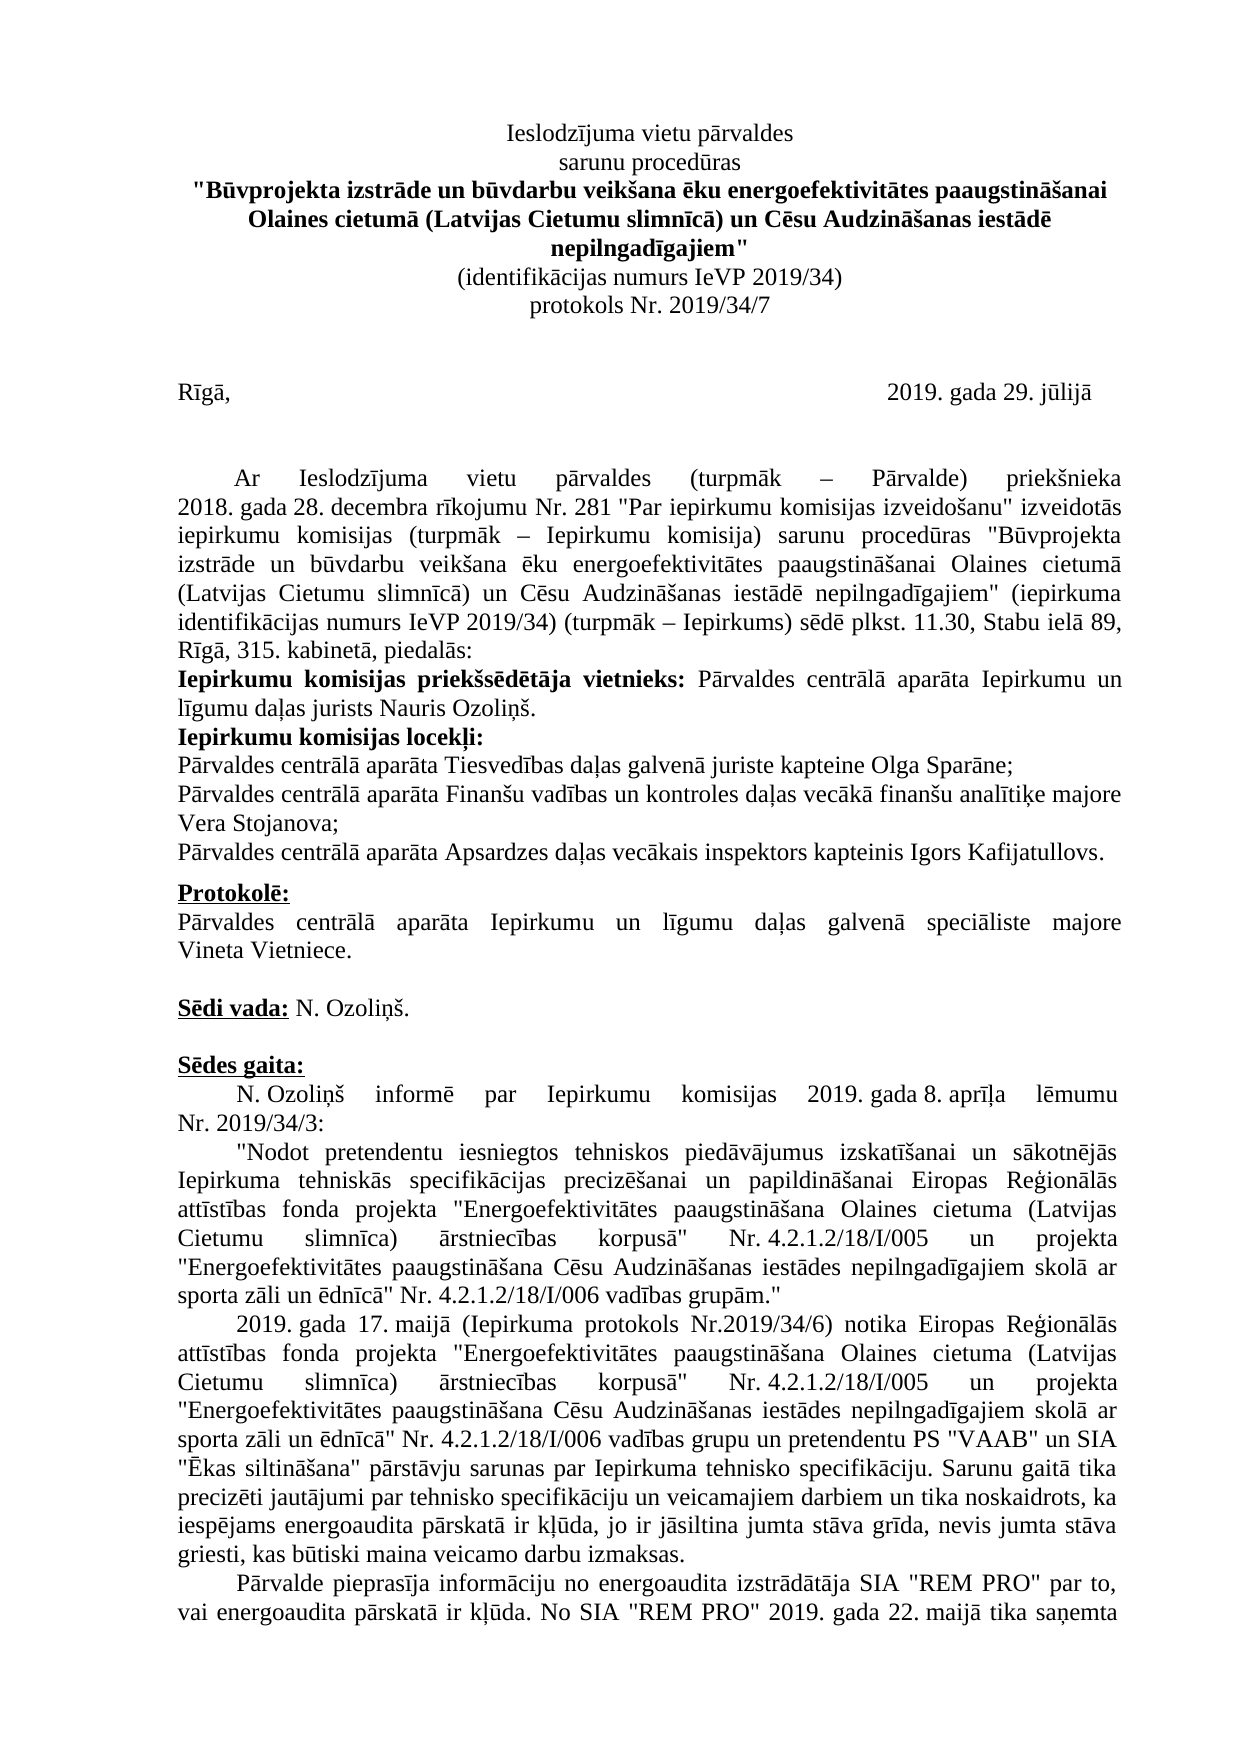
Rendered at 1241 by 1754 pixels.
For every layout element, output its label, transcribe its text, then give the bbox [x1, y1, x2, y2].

text (identifikācijas numurs IeVP 2019/34) [177, 262, 1122, 291]
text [177, 1568, 1118, 1626]
text 2019. gada 17. maijā (Iepirkuma protokols Nr.2019/34/6) notika Eiropas Reģionālās attīstības fonda projekta "Energoefektivitātes paaugstināšana Olaines cietuma (Latvijas Cietumu slimnīca) ārstniecības korpusā" Nr. 4.2.1.2/18/I/005 un projekta "Energoefektivitātes paaugstināšana Cēsu Audzināšanas iestādes nepilngadīgajiem skolā ar sporta zāli un ēdnīcā" Nr. 4.2.1.2/18/I/006 vadības grupu un pretendentu PS "VAAB" un SIA "Ēkas siltināšana" pārstāvju sarunas par Iepirkuma tehnisko specifikāciju. Sarunu gaitā tika precizēti jautājumi par tehnisko specifikāciju un veicamajiem darbiem un tika noskaidrots, ka iespējams energoaudita pārskatā ir kļūda, jo ir jāsiltina jumta stāva grīda, nevis jumta stāva griesti, kas būtiski maina veicamo darbu izmaksas. [177, 1309, 1118, 1568]
text Pārvaldes centrālā aparāta Iepirkumu un līgumu daļas galvenā speciāliste majore Vineta Vietniece. [177, 907, 1122, 964]
text N. Ozoliņš informē par Iepirkumu komisijas 2019. gada 8. aprīļa lēmumu Nr. 2019/34/3: [177, 1079, 1118, 1137]
text Ieslodzījuma vietu pārvaldes [177, 118, 1122, 147]
text sarunu procedūras [177, 147, 1122, 176]
text Nr. 2019/34/7 [177, 291, 1122, 319]
text Rīgā, 2019. gada 29. jūlijā [177, 377, 1122, 406]
text "Būvprojekta izstrāde un būvdarbu veikšana ēku energoefektivitātes paaugstināšanai Olaines cietumā (Latvijas Cietumu slimnīcā) un Cēsu Audzināšanas iestādē nepilngadīgajiem" [177, 176, 1122, 262]
text Protokolē: [177, 878, 1118, 907]
text "Nodot pretendentu iesniegtos tehniskos piedāvājumus izskatīšanai un sākotnējās Iepirkuma tehniskās specifikācijas precizēšanai un papildināšanai Eiropas Reģionālās attīstības fonda projekta "Energoefektivitātes paaugstināšana Olaines cietuma (Latvijas Cietumu slimnīca) ārstniecības korpusā" Nr. 4.2.1.2/18/I/005 un projekta "Energoefektivitātes paaugstināšana Cēsu Audzināšanas iestādes nepilngadīgajiem skolā ar sporta zāli un ēdnīcā" Nr. 4.2.1.2/18/I/006 vadības grupām." [177, 1137, 1118, 1309]
text Pārvaldes centrālā aparāta Finanšu vadības un kontroles daļas vecākā finanšu analītiķe majore Vera Stojanova; [177, 779, 1122, 837]
text Sēdi vada: N. Ozoliņš. [177, 993, 1117, 1022]
text Iepirkumu komisijas priekšsēdētāja vietnieks: Pārvaldes centrālā aparāta Iepirkumu un līgumu daļas jurists Nauris Ozoliņš. [177, 664, 1122, 722]
text Iepirkumu komisijas locekļi: [177, 722, 1202, 751]
text Pārvaldes centrālā aparāta Tiesvedības daļas galvenā juriste kapteine Olga Sparāne; [177, 751, 1202, 779]
text Ar Ieslodzījuma vietu pārvaldes (turpmāk – Pārvalde) priekšnieka 2018. gada 28. decembra rīkojumu Nr. 281 "Par iepirkumu komisijas izveidošanu" izveidotās iepirkumu komisijas (turpmāk – Iepirkumu komisija) sarunu procedūras "Būvprojekta izstrāde un būvdarbu veikšana ēku energoefektivitātes paaugstināšanai Olaines cietumā (Latvijas Cietumu slimnīcā) un Cēsu Audzināšanas iestādē nepilngadīgajiem" (iepirkuma identifikācijas numurs IeVP 2019/34) (turpmāk – Iepirkums) sēdē plkst. 11.30, Stabu ielā 89, Rīgā, 315. kabinetā, piedalās: [177, 463, 1122, 664]
text Pārvaldes centrālā aparāta Apsardzes daļas vecākais inspektors kapteinis Igors Kafijatullovs. [177, 837, 1122, 866]
text Sēdes gaita: [177, 1051, 1122, 1079]
